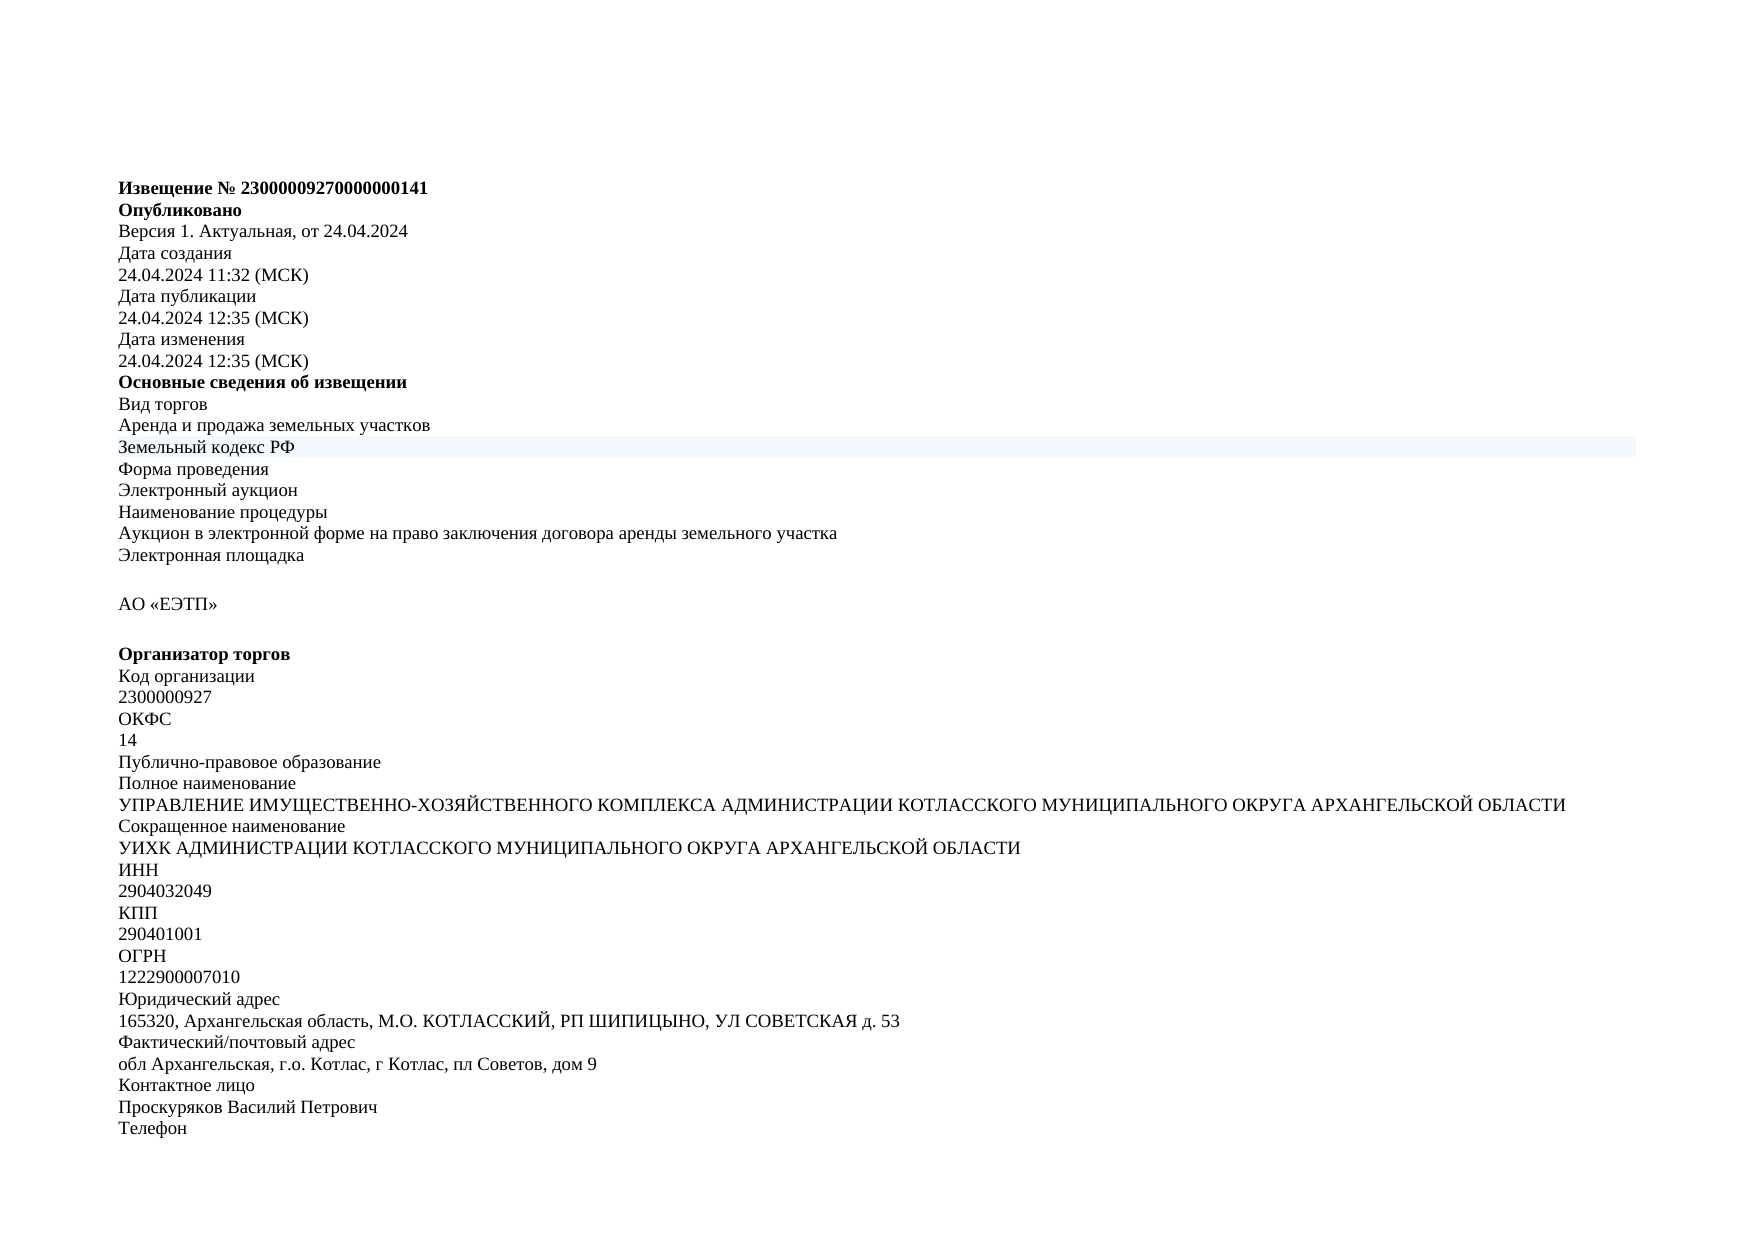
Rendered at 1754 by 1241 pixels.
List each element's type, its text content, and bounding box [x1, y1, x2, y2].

text Код организации [118, 664, 1636, 686]
text Аукцион в электронной форме на право заключения договора аренды земельного участка [118, 522, 1636, 544]
text ИНН [118, 858, 1636, 880]
text ОКФС [118, 708, 1636, 729]
text Организатор торгов [118, 643, 1636, 664]
text Контактное лицо [118, 1074, 1636, 1096]
text Полное наименование [118, 772, 1636, 794]
text Дата публикации [118, 285, 1636, 307]
text Юридический адрес [118, 988, 1636, 1009]
text Опубликовано [118, 199, 1598, 220]
text Фактический/почтовый адрес [118, 1031, 1636, 1053]
text Наименование процедуры [118, 501, 1636, 522]
text АО «ЕЭТП» [118, 593, 1636, 615]
text Дата создания [118, 242, 1636, 263]
text КПП [118, 902, 1636, 923]
text Электронный аукцион [118, 479, 1636, 501]
text Электронная площадка [118, 544, 1636, 565]
text Земельный кодекс РФ [118, 436, 1636, 457]
text Сокращенное наименование [118, 815, 1636, 837]
text Вид торгов [118, 393, 1636, 414]
text 24.04.2024 12:35 (МСК) [118, 350, 1636, 371]
text 24.04.2024 12:35 (МСК) [118, 307, 1636, 328]
text Форма проведения [118, 457, 1636, 479]
text 14 [118, 729, 1636, 751]
text 2904032049 [118, 880, 1636, 902]
text Аренда и продажа земельных участков [118, 414, 1636, 436]
text обл Архангельская, г.о. Котлас, г Котлас, пл Советов, дом 9 [118, 1053, 1636, 1074]
text 1222900007010 [118, 966, 1636, 988]
text Дата изменения [118, 328, 1636, 350]
text 2300000927 [118, 686, 1636, 708]
text Извещение № 23000009270000000141 [118, 177, 1598, 199]
text УИХК АДМИНИСТРАЦИИ КОТЛАССКОГО МУНИЦИПАЛЬНОГО ОКРУГА АРХАНГЕЛЬСКОЙ ОБЛАСТИ [118, 837, 1636, 858]
text 165320, Архангельская область, М.О. КОТЛАССКИЙ, РП ШИПИЦЫНО, УЛ СОВЕТСКАЯ д. 53 [118, 1009, 1636, 1031]
text Основные сведения об извещении [118, 371, 1636, 393]
text Телефон [118, 1117, 1636, 1139]
text 290401001 [118, 923, 1636, 945]
text УПРАВЛЕНИЕ ИМУЩЕСТВЕННО-ХОЗЯЙСТВЕННОГО КОМПЛЕКСА АДМИНИСТРАЦИИ КОТЛАССКОГО МУНИЦИПАЛЬНОГО ОКРУГА АРХАНГЕЛЬСКОЙ ОБЛАСТИ [118, 794, 1636, 815]
text Проскуряков Василий Петрович [118, 1096, 1636, 1117]
text ОГРН [118, 945, 1636, 966]
text Публично-правовое образование [118, 751, 1636, 772]
text 24.04.2024 11:32 (МСК) [118, 263, 1636, 285]
text Версия 1. Актуальная, от 24.04.2024 [118, 220, 1636, 242]
